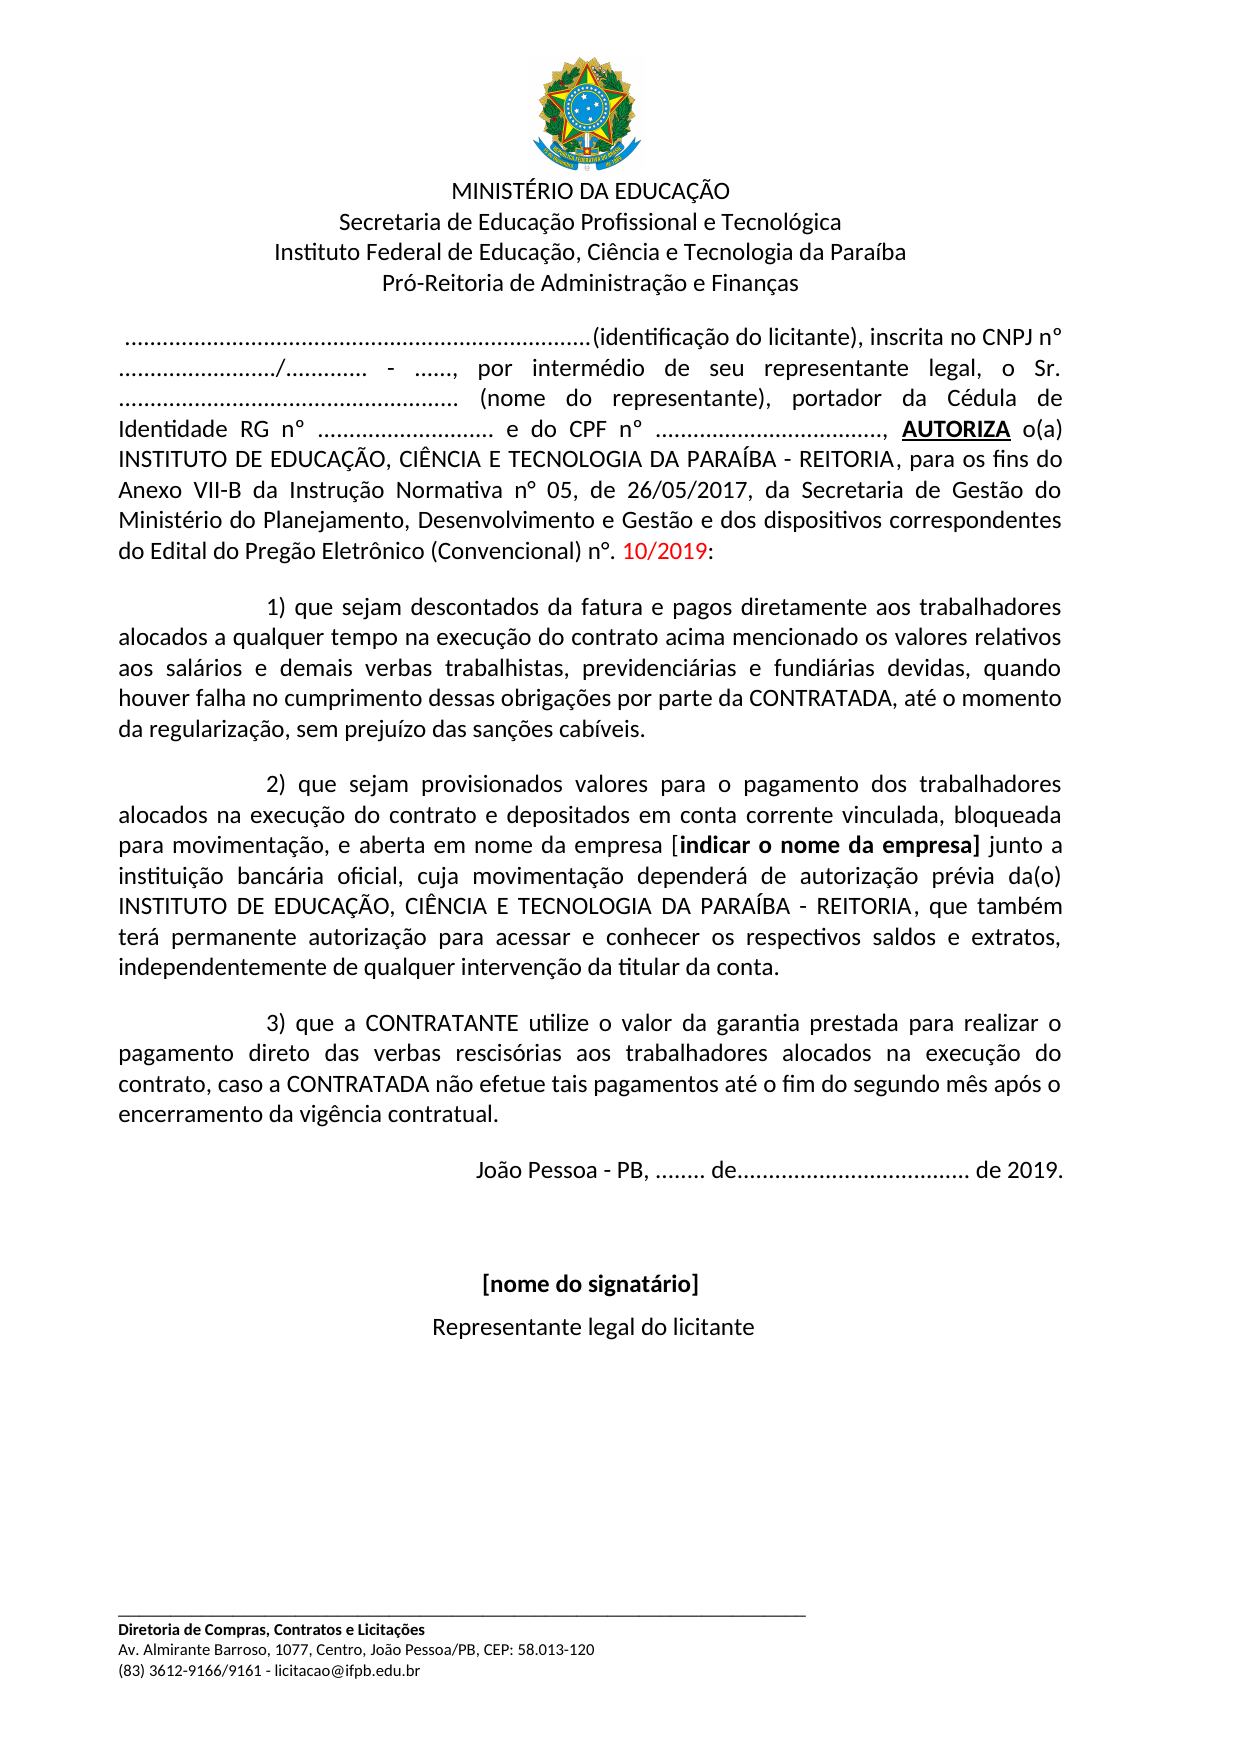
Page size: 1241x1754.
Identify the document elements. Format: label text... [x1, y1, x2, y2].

text ..........................................................................(identificação do licitante), inscrita no CNPJ nº ........................./............. - ......, por intermédio de seu representante legal, o Sr. ...................................................... (nome do representante), portador da Cédula de Identidade RG nº ............................ e do CPF nº ...................................., AUTORIZA o(a) INSTITUTO DE EDUCAÇÃO, CIÊNCIA E TECNOLOGIA DA PARAÍBA - REITORIA, para os fins do Anexo VII-B da Instrução Normativa n° 05, de 26/05/2017, da Secretaria de Gestão do Ministério do Planejamento, Desenvolvimento e Gestão e dos dispositivos correspondentes do Edital do Pregão Eletrônico (Convencional) n°. 10/2019: [118, 321, 1063, 566]
text 2) que sejam provisionados valores para o pagamento dos trabalhadores alocados na execução do contrato e depositados em conta corrente vinculada, bloqueada para movimentação, e aberta em nome da empresa [indicar o nome da empresa] junto a instituição bancária oficial, cuja movimentação dependerá de autorização prévia da(o) INSTITUTO DE EDUCAÇÃO, CIÊNCIA E TECNOLOGIA DA PARAÍBA - REITORIA, que também terá permanente autorização para acessar e conhecer os respectivos saldos e extratos, independentemente de qualquer intervenção da titular da conta. [118, 768, 1063, 982]
picture [529, 54, 645, 174]
text 3) que a CONTRATANTE utilize o valor da garantia prestada para realizar o pagamento direto das verbas rescisórias aos trabalhadores alocados na execução do contrato, caso a CONTRATADA não efetue tais pagamentos até o fim do segundo mês após o encerramento da vigência contratual. [118, 1007, 1063, 1129]
text Representante legal do licitante [118, 1311, 1063, 1341]
text João Pessoa - PB, ........ de..................................... de 2019. [118, 1154, 1064, 1184]
text 1) que sejam descontados da fatura e pagos diretamente aos trabalhadores alocados a qualquer tempo na execução do contrato acima mencionado os valores relativos aos salários e demais verbas trabalhistas, previdenciárias e fundiárias devidas, quando houver falha no cumprimento dessas obrigações por parte da CONTRATADA, até o momento da regularização, sem prejuízo das sanções cabíveis. [118, 591, 1063, 743]
text [nome do signatário] [118, 1268, 1063, 1298]
